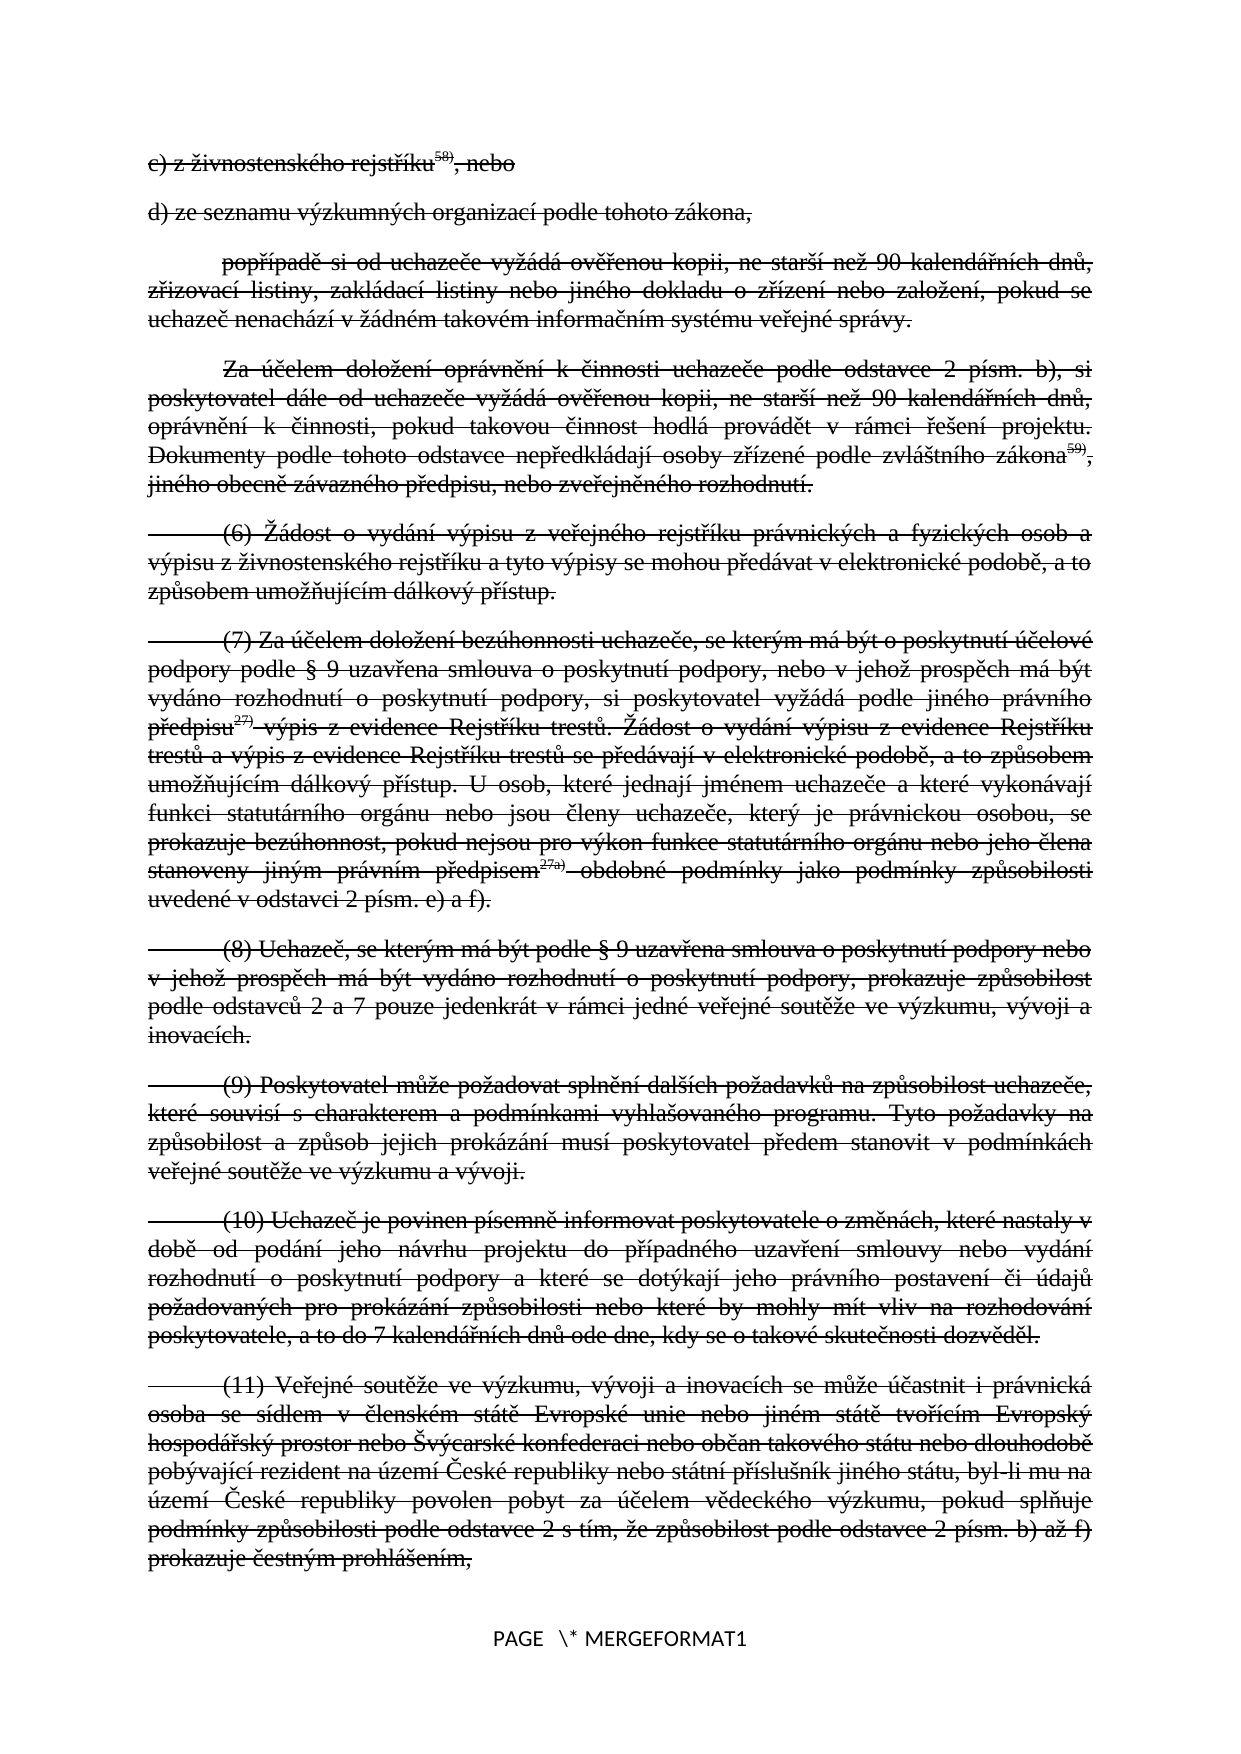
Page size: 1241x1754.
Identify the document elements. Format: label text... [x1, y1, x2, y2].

text (8) Uchazeč, se kterým má být podle § 9 uzavřena smlouva o poskytnutí podpory nebo v jehož prospěch má být vydáno rozhodnutí o poskytnutí podpory, prokazuje způsobilost podle odstavců 2 a 7 pouze jedenkrát v rámci jedné veřejné soutěže ve výzkumu, vývoji a inovacích. [148, 980, 1092, 1007]
text (10) Uchazeč je povinen písemně informovat poskytovatele o změnách, které nastaly v době od podání jeho návrhu projektu do případného uzavření smlouvy nebo vydání rozhodnutí o poskytnutí podpory a které se dotýkají jeho právního postavení či údajů požadovaných pro prokázání způsobilosti nebo které by mohly mít vliv na rozhodování poskytovatele, a to do 7 kalendářních dnů ode dne, kdy se o takové skutečnosti dozvěděl. [148, 1251, 1092, 1279]
text (10) Uchazeč je povinen písemně informovat poskytovatele o změnách, které nastaly v době od podání jeho návrhu projektu do případného uzavření smlouvy nebo vydání rozhodnutí o poskytnutí podpory a které se dotýkají jeho právního postavení či údajů požadovaných pro prokázání způsobilosti nebo které by mohly mít vliv na rozhodování poskytovatele, a to do 7 kalendářních dnů ode dne, kdy se o takové skutečnosti dozvěděl. [148, 1309, 1092, 1349]
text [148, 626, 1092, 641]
text (8) Uchazeč, se kterým má být podle § 9 uzavřena smlouva o poskytnutí podpory nebo v jehož prospěch má být vydáno rozhodnutí o poskytnutí podpory, prokazuje způsobilost podle odstavců 2 a 7 pouze jedenkrát v rámci jedné veřejné soutěže ve výzkumu, vývoji a inovacích. [148, 1008, 1092, 1049]
text Za účelem doložení oprávnění k činnosti uchazeče podle odstavce 2 písm. b), si poskytovatel dále od uchazeče vyžádá ověřenou kopii, ne starší než 90 kalendářních dnů, oprávnění k činnosti, pokud takovou činnost hodlá provádět v rámci řešení projektu. Dokumenty podle tohoto odstavce nepředkládají osoby zřízené podle zvláštního zákona59), jiného obecně závazného předpisu, nebo zveřejněného rozhodnutí. [148, 400, 1092, 427]
text (10) Uchazeč je povinen písemně informovat poskytovatele o změnách, které nastaly v době od podání jeho návrhu projektu do případného uzavření smlouvy nebo vydání rozhodnutí o poskytnutí podpory a které se dotýkají jeho právního postavení či údajů požadovaných pro prokázání způsobilosti nebo které by mohly mít vliv na rozhodování poskytovatele, a to do 7 kalendářních dnů ode dne, kdy se o takové skutečnosti dozvěděl. [148, 1223, 1092, 1250]
text (6) Žádost o vydání výpisu z veřejného rejstříku právnických a fyzických osob a výpisu z živnostenského rejstříku a tyto výpisy se mohou předávat v elektronické podobě, a to způsobem umožňujícím dálkový přístup. [148, 518, 1092, 534]
text Za účelem doložení oprávnění k činnosti uchazeče podle odstavce 2 písm. b), si poskytovatel dále od uchazeče vyžádá ověřenou kopii, ne starší než 90 kalendářních dnů, oprávnění k činnosti, pokud takovou činnost hodlá provádět v rámci řešení projektu. Dokumenty podle tohoto odstavce nepředkládají osoby zřízené podle zvláštního zákona59), jiného obecně závazného předpisu, nebo zveřejněného rozhodnutí. [148, 354, 1092, 398]
text (9) Poskytovatel může požadovat splnění dalších požadavků na způsobilost uchazeče, které souvisí s charakterem a podmínkami vyhlašovaného programu. Tyto požadavky na způsobilost a způsob jejich prokázání musí poskytovatel předem stanovit v podmínkách veřejné soutěže ve výzkumu a vývoji. [148, 1144, 1092, 1185]
text d) ze seznamu výzkumných organizací podle tohoto zákona, [148, 197, 1092, 226]
text (8) Uchazeč, se kterým má být podle § 9 uzavřena smlouva o poskytnutí podpory nebo v jehož prospěch má být vydáno rozhodnutí o poskytnutí podpory, prokazuje způsobilost podle odstavců 2 a 7 pouze jedenkrát v rámci jedné veřejné soutěže ve výzkumu, vývoji a inovacích. [148, 934, 1092, 978]
text (9) Poskytovatel může požadovat splnění dalších požadavků na způsobilost uchazeče, které souvisí s charakterem a podmínkami vyhlašovaného programu. Tyto požadavky na způsobilost a způsob jejich prokázání musí poskytovatel předem stanovit v podmínkách veřejné soutěže ve výzkumu a vývoji. [148, 1087, 1092, 1114]
text (9) Poskytovatel může požadovat splnění dalších požadavků na způsobilost uchazeče, které souvisí s charakterem a podmínkami vyhlašovaného programu. Tyto požadavky na způsobilost a způsob jejich prokázání musí poskytovatel předem stanovit v podmínkách veřejné soutěže ve výzkumu a vývoji. [148, 1116, 1092, 1143]
text popřípadě si od uchazeče vyžádá ověřenou kopii, ne starší než 90 kalendářních dnů, zřizovací listiny, zakládací listiny nebo jiného dokladu o zřízení nebo založení, pokud se uchazeč nenachází v žádném takovém informačním systému veřejné správy. [148, 293, 1092, 333]
text (10) Uchazeč je povinen písemně informovat poskytovatele o změnách, které nastaly v době od podání jeho návrhu projektu do případného uzavření smlouvy nebo vydání rozhodnutí o poskytnutí podpory a které se dotýkají jeho právního postavení či údajů požadovaných pro prokázání způsobilosti nebo které by mohly mít vliv na rozhodování poskytovatele, a to do 7 kalendářních dnů ode dne, kdy se o takové skutečnosti dozvěděl. [148, 1280, 1092, 1307]
text popřípadě si od uchazeče vyžádá ověřenou kopii, ne starší než 90 kalendářních dnů, zřizovací listiny, zakládací listiny nebo jiného dokladu o zřízení nebo založení, pokud se uchazeč nenachází v žádném takovém informačním systému veřejné správy. [148, 247, 1092, 291]
text Za účelem doložení oprávnění k činnosti uchazeče podle odstavce 2 písm. b), si poskytovatel dále od uchazeče vyžádá ověřenou kopii, ne starší než 90 kalendářních dnů, oprávnění k činnosti, pokud takovou činnost hodlá provádět v rámci řešení projektu. Dokumenty podle tohoto odstavce nepředkládají osoby zřízené podle zvláštního zákona59), jiného obecně závazného předpisu, nebo zveřejněného rozhodnutí. [148, 428, 1092, 498]
text (11) Veřejné soutěže ve výzkumu, vývoji a inovacích se může účastnit i právnická osoba se sídlem v členském státě Evropské unie nebo jiném státě tvořícím Evropský hospodářský prostor nebo Švýcarské konfederaci nebo občan takového státu nebo dlouhodobě pobývající rezident na území České republiky nebo státní příslušník jiného státu, byl-li mu na území České republiky povolen pobyt za účelem vědeckého výzkumu, pokud splňuje podmínky způsobilosti podle odstavce 2 s tím, že způsobilost podle odstavce 2 písm. b) až f) prokazuje čestným prohlášením, [148, 1531, 1092, 1571]
text (7) Za účelem doložení bezúhonnosti uchazeče, se kterým má být o poskytnutí účelové podpory podle § 9 uzavřena smlouva o poskytnutí podpory, nebo v jehož prospěch má být vydáno rozhodnutí o poskytnutí podpory, si poskytovatel vyžádá podle jiného právního předpisu27) výpis z evidence Rejstříku trestů. Žádost o vydání výpisu z evidence Rejstříku trestů a výpis z evidence Rejstříku trestů se předávají v elektronické podobě, a to způsobem umožňujícím dálkový přístup. U osob, které jednají jménem uchazeče a které vykonávají funkci statutárního orgánu nebo jsou členy uchazeče, který je právnickou osobou, se prokazuje bezúhonnost, pokud nejsou pro výkon funkce statutárního orgánu nebo jeho člena stanoveny jiným právním předpisem27a) obdobné podmínky jako podmínky způsobilosti uvedené v odstavci 2 písm. e) a f). [148, 700, 1092, 756]
text c) z živnostenského rejstříku58), nebo [148, 148, 1092, 176]
text (7) Za účelem doložení bezúhonnosti uchazeče, se kterým má být o poskytnutí účelové podpory podle § 9 uzavřena smlouva o poskytnutí podpory, nebo v jehož prospěch má být vydáno rozhodnutí o poskytnutí podpory, si poskytovatel vyžádá podle jiného právního předpisu27) výpis z evidence Rejstříku trestů. Žádost o vydání výpisu z evidence Rejstříku trestů a výpis z evidence Rejstříku trestů se předávají v elektronické podobě, a to způsobem umožňujícím dálkový přístup. U osob, které jednají jménem uchazeče a které vykonávají funkci statutárního orgánu nebo jsou členy uchazeče, který je právnickou osobou, se prokazuje bezúhonnost, pokud nejsou pro výkon funkce statutárního orgánu nebo jeho člena stanoveny jiným právním předpisem27a) obdobné podmínky jako podmínky způsobilosti uvedené v odstavci 2 písm. e) a f). [148, 844, 1092, 913]
text (6) Žádost o vydání výpisu z veřejného rejstříku právnických a fyzických osob a výpisu z živnostenského rejstříku a tyto výpisy se mohou předávat v elektronické podobě, a to způsobem umožňujícím dálkový přístup. [148, 536, 1092, 605]
